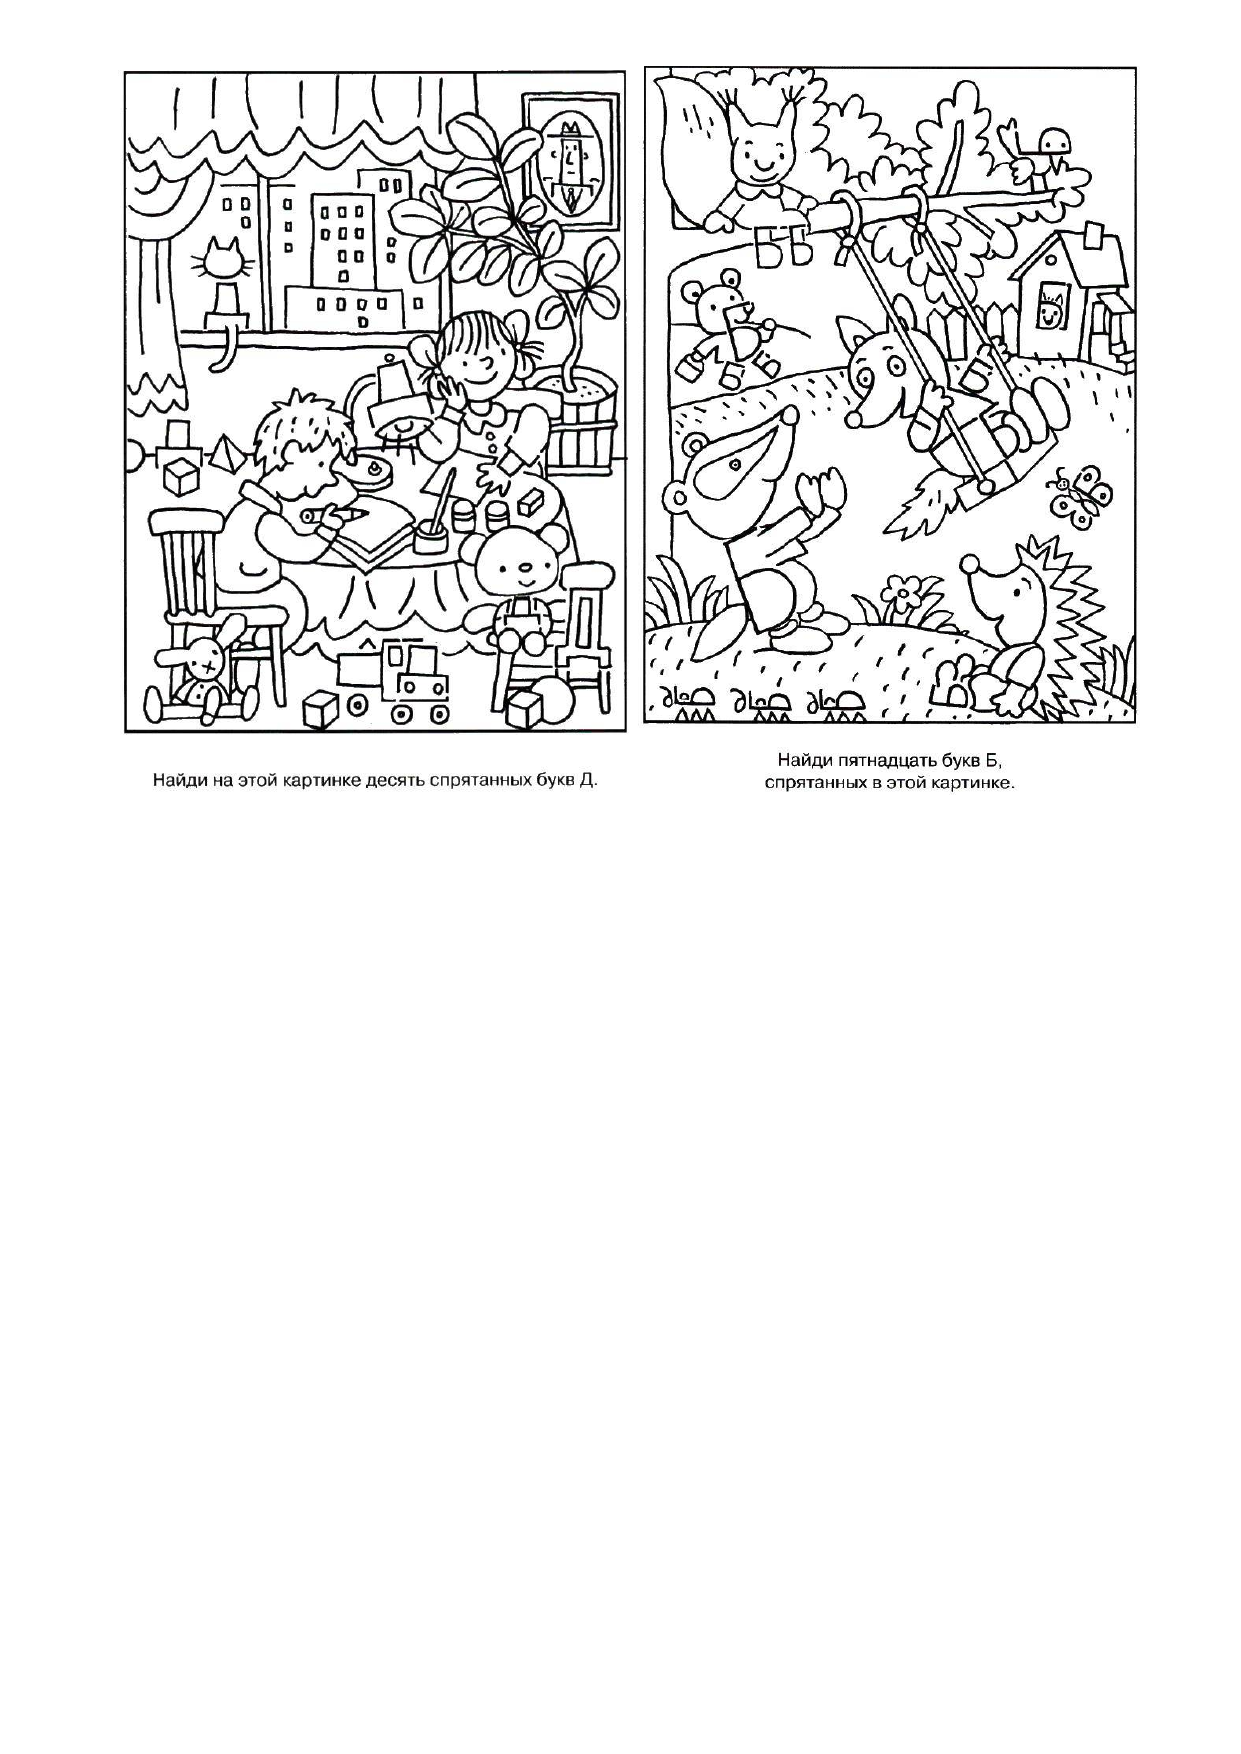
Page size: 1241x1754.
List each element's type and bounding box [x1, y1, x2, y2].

picture [637, 59, 1141, 795]
picture [118, 59, 631, 795]
